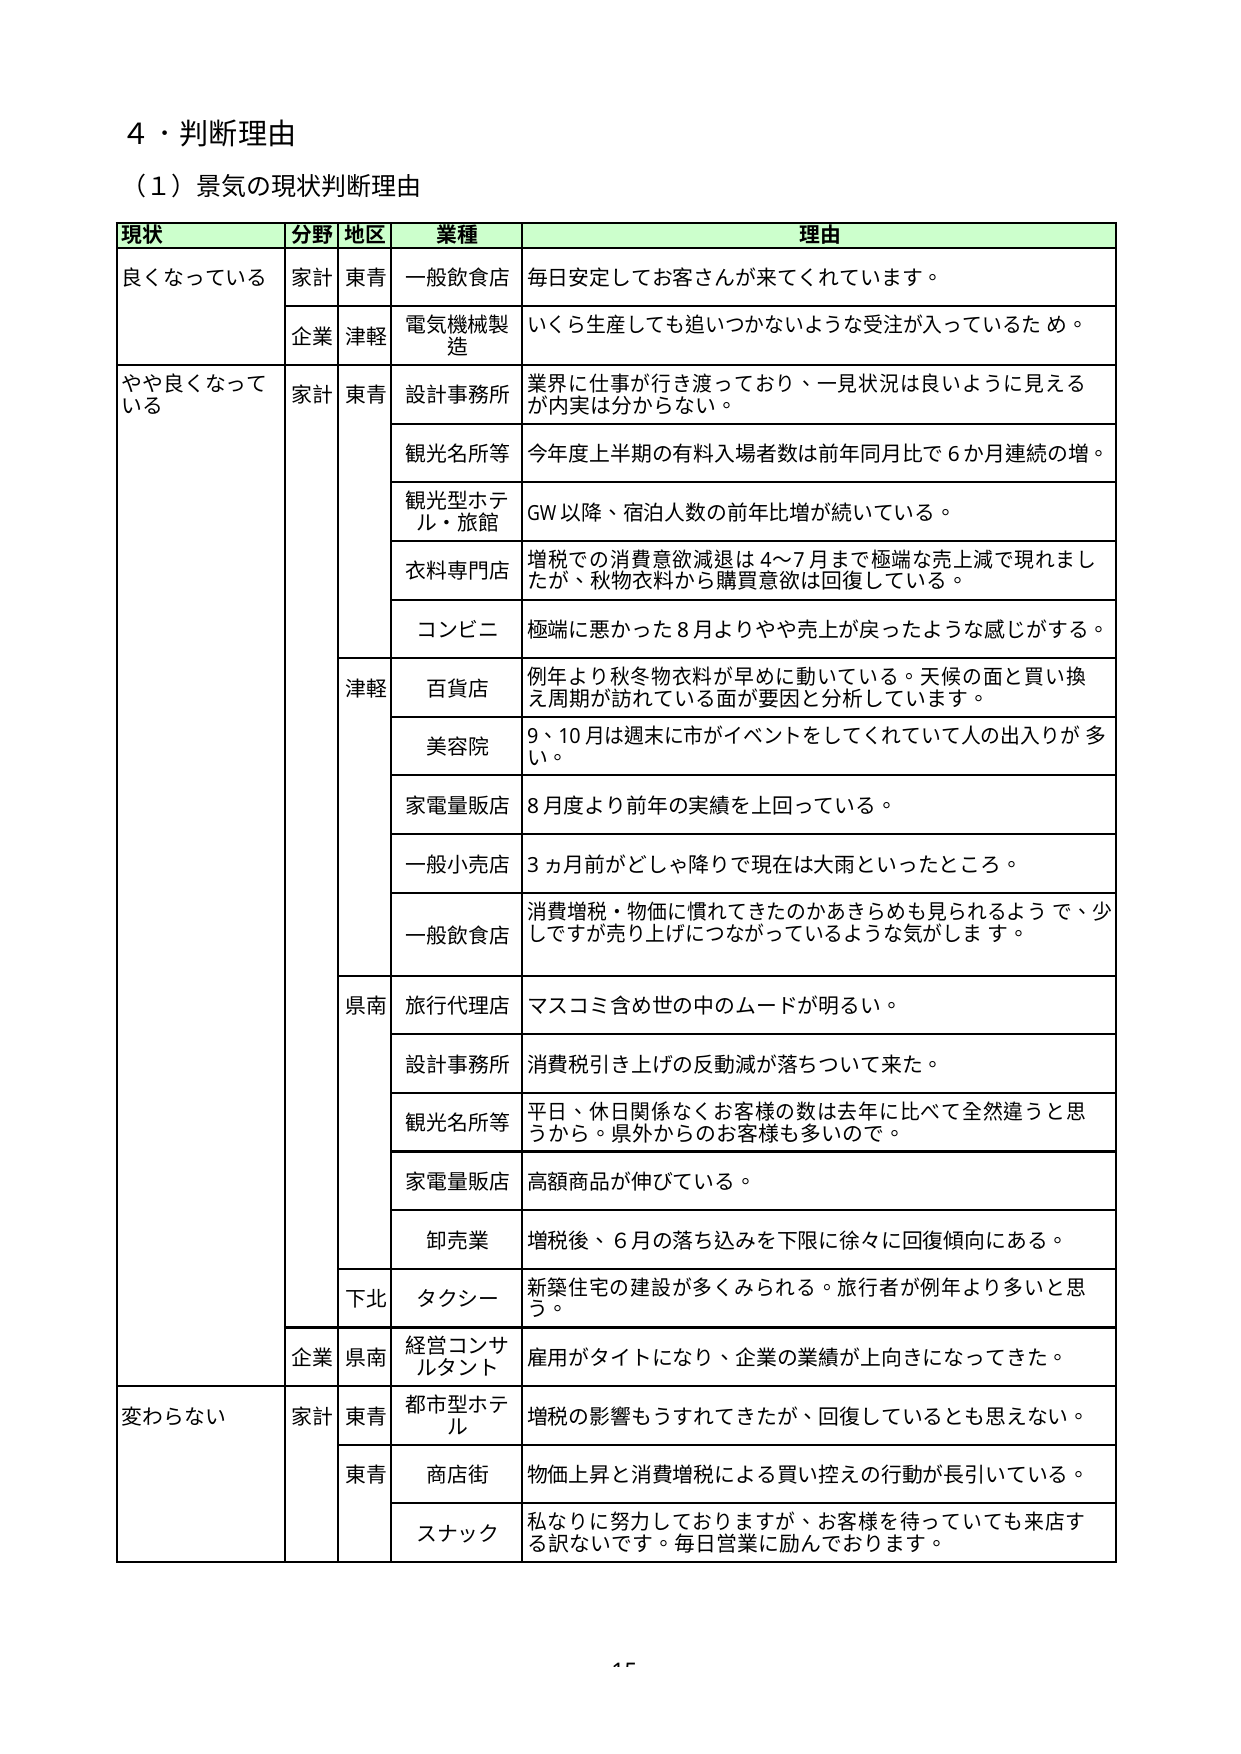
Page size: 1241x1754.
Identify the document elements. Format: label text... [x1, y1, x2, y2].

table_cell 毎日安定してお客さんが来てくれています。 [523, 249, 1115, 305]
table_cell 家電量販店 [392, 776, 521, 833]
table_cell 家計 [286, 366, 337, 1326]
table_cell 増税での消費意欲減退は4～7月まで極端な売上減で現れまし たが、秋物衣料から購買意欲は回復している。 [523, 542, 1115, 598]
table_cell 美容院 [392, 718, 521, 774]
table_cell 東青 [339, 1387, 390, 1444]
table_cell 消費税引き上げの反動減が落ちついて来た。 [523, 1035, 1115, 1092]
table_header 分野 [286, 224, 337, 247]
table_cell 電気機械製造 [392, 307, 521, 364]
table_cell 津軽 [339, 307, 390, 364]
table_cell 高額商品が伸びている。 [523, 1153, 1115, 1209]
table_cell スナック [392, 1504, 521, 1561]
table_cell 雇用がタイトになり、企業の業績が上向きになってきた。 [523, 1329, 1115, 1385]
table_cell 増税の影響もうすれてきたが、回復しているとも思えない。 [523, 1387, 1115, 1444]
table_cell 東青 [339, 1446, 390, 1561]
subtitle （１）景気の現状判断理由 [121, 168, 1157, 203]
table_header 現状 [118, 224, 284, 247]
table_cell 津軽 [339, 659, 390, 974]
table_cell 観光型ホテル・旅館 [392, 483, 521, 540]
table_cell 衣料専門店 [392, 542, 521, 598]
table_cell 消費増税・物価に慣れてきたのかあきらめも見られるよう で、少しですが売り上げにつながっているような気がしま す。 [523, 894, 1115, 974]
table_cell 良くなっている [118, 249, 284, 364]
table_cell マスコミ含め世の中のムードが明るい。 [523, 977, 1115, 1033]
table_cell 百貨店 [392, 659, 521, 716]
table_cell 設計事務所 [392, 366, 521, 422]
table_cell 都市型ホテル [392, 1387, 521, 1444]
table_cell 業界に仕事が行き渡っており、一見状況は良いように見える が内実は分からない。 [523, 366, 1115, 422]
table_header 理由 [523, 224, 1115, 247]
table_cell 一般飲食店 [392, 249, 521, 305]
table_cell 経営コンサルタント [392, 1329, 521, 1385]
table_cell 今年度上半期の有料入場者数は前年同月比で6か月連続の増。 [523, 425, 1115, 481]
table_cell 家電量販店 [392, 1153, 521, 1209]
table_cell 家計 [286, 249, 337, 305]
table_cell 一般小売店 [392, 835, 521, 892]
table_cell 下北 [339, 1270, 390, 1326]
table_cell GW以降、宿泊人数の前年比増が続いている。 [523, 483, 1115, 540]
table_cell 極端に悪かった8月よりやや売上が戻ったような感じがする。 [523, 601, 1115, 657]
table_cell 平日、休日関係なくお客様の数は去年に比べて全然違うと思 うから。県外からのお客様も多いので。 [523, 1094, 1115, 1150]
table_cell 観光名所等 [392, 1094, 521, 1150]
table_cell 旅行代理店 [392, 977, 521, 1033]
table_cell 商店街 [392, 1446, 521, 1502]
table_cell 一般飲食店 [392, 894, 521, 974]
table_cell 家計 [286, 1387, 337, 1561]
subtitle ４．判断理由 [121, 113, 1157, 153]
table_cell 増税後、６月の落ち込みを下限に徐々に回復傾向にある。 [523, 1211, 1115, 1268]
table_cell 県南 [339, 1329, 390, 1385]
table_cell 3ヵ月前がどしゃ降りで現在は大雨といったところ。 [523, 835, 1115, 892]
table_cell 例年より秋冬物衣料が早めに動いている。天候の面と買い換 え周期が訪れている面が要因と分析しています。 [523, 659, 1115, 716]
table_header 地区 [339, 224, 390, 247]
table_cell 物価上昇と消費増税による買い控えの行動が長引いている。 [523, 1446, 1115, 1502]
table_cell 変わらない [118, 1387, 284, 1561]
table_cell 東青 [339, 366, 390, 657]
table_cell コンビニ [392, 601, 521, 657]
table_cell 観光名所等 [392, 425, 521, 481]
table_cell 8月度より前年の実績を上回っている。 [523, 776, 1115, 833]
table_cell 企業 [286, 1329, 337, 1385]
table_cell やや良くなっている [118, 366, 284, 1385]
table_cell 9、10月は週末に市がイベントをしてくれていて人の出入りが 多い。 [523, 718, 1115, 774]
table_cell 県南 [339, 977, 390, 1268]
table_cell 卸売業 [392, 1211, 521, 1268]
table_cell 企業 [286, 307, 337, 364]
table_cell 新築住宅の建設が多くみられる。旅行者が例年より多いと思 う。 [523, 1270, 1115, 1326]
table_cell いくら生産しても追いつかないような受注が入っているた め。 [523, 307, 1115, 364]
table_cell 設計事務所 [392, 1035, 521, 1092]
table_cell 東青 [339, 249, 390, 305]
table_header 業種 [392, 224, 521, 247]
table_cell 私なりに努力しておりますが、お客様を待っていても来店す る訳ないです。毎日営業に励んでおります。 [523, 1504, 1115, 1561]
table_cell タクシー [392, 1270, 521, 1326]
